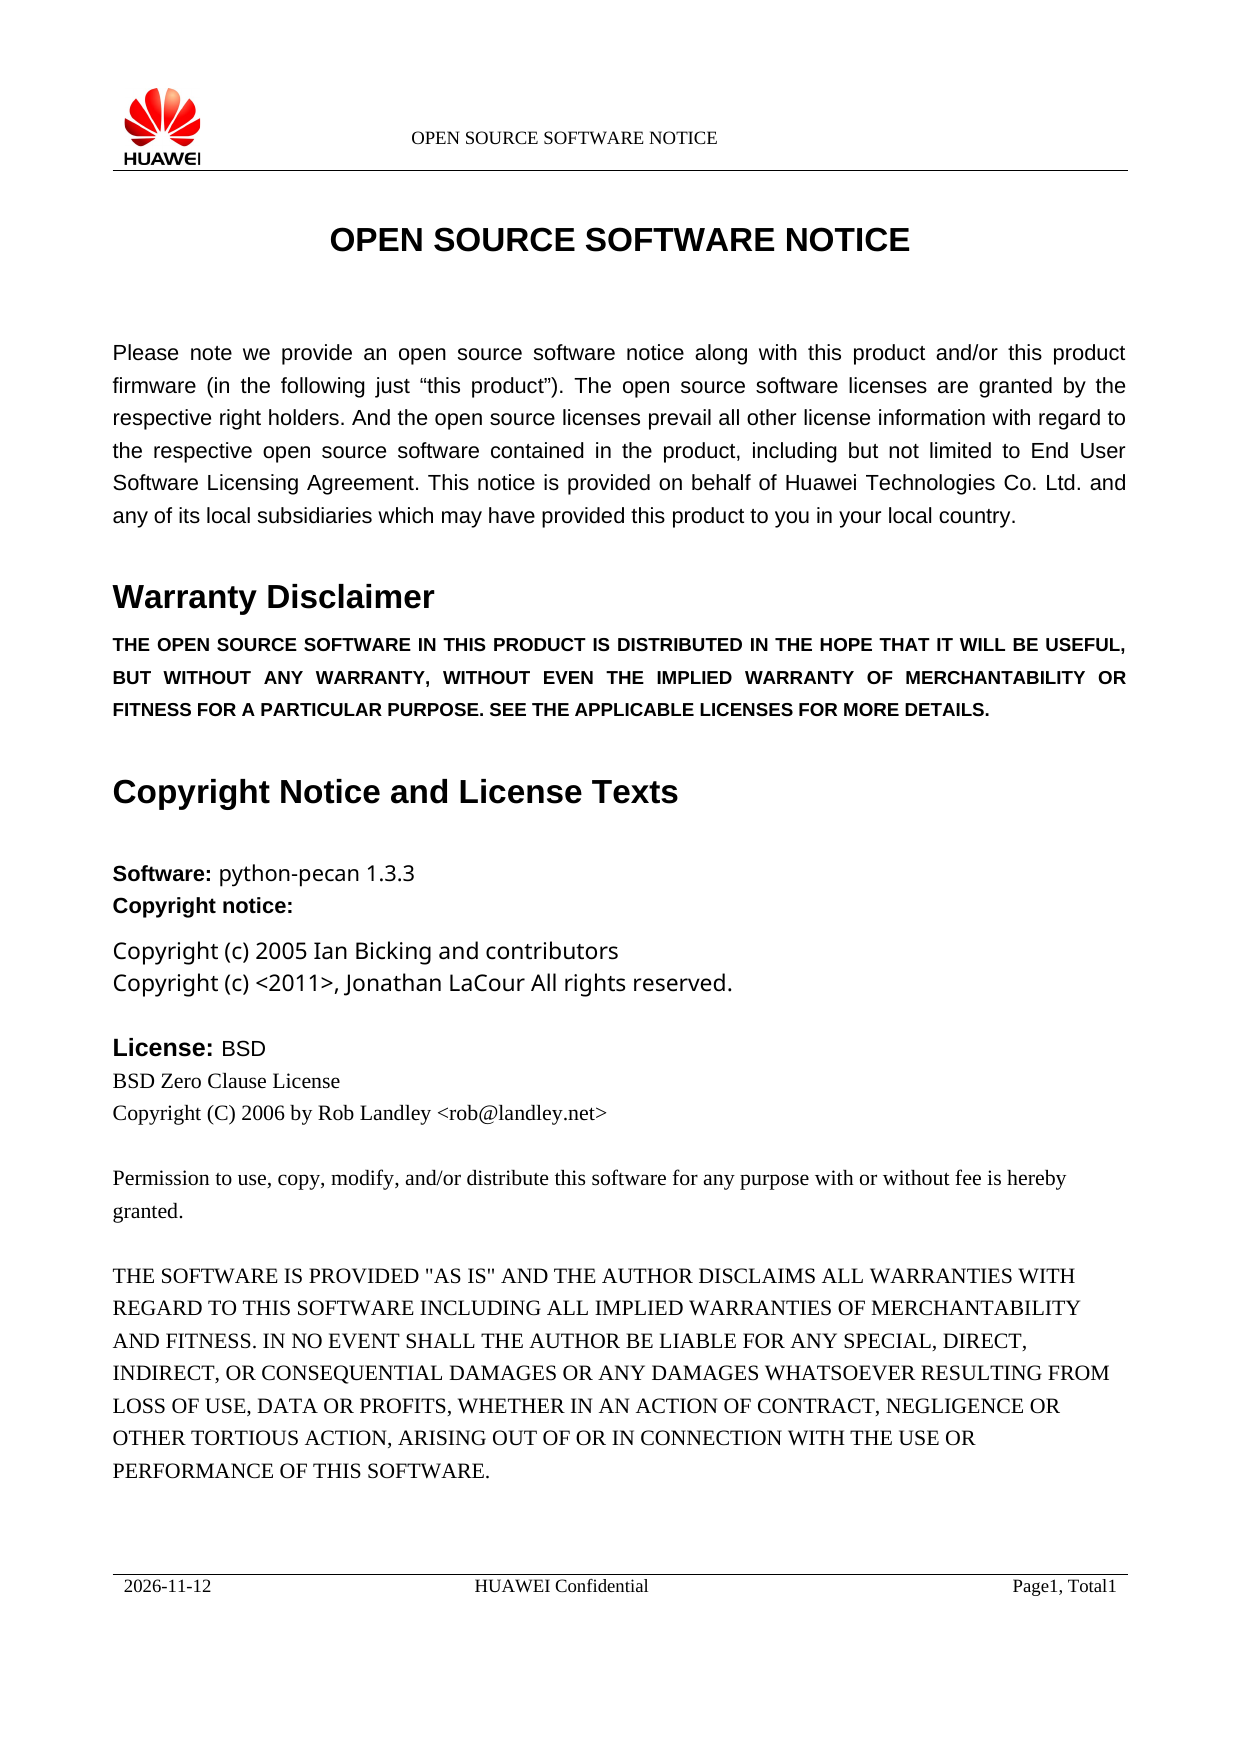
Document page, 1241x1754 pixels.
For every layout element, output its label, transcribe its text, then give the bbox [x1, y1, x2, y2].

text Copyright (c) 2005 Ian Bicking and contributors Copyright (c) <2011>, Jonathan LaCour All rights reserved. [112, 934, 1128, 1031]
text Please note we provide an open source software notice along with this product and/or this product firmware (in the following just “this product”). The open source software licenses are granted by the respective right holders. And the open source licenses prevail all other license information with regard to the respective open source software contained in the product, including but not limited to End User Software Licensing Agreement. This notice is provided on behalf of Huawei Technologies Co. Ltd. and any of its local subsidiaries which may have provided this product to you in your local country. [112, 336, 1128, 531]
text Copyright Notice and License Texts [112, 759, 1128, 824]
picture [124, 88, 201, 165]
text BSD Zero Clause License Copyright (C) 2006 by Rob Landley <rob@landley.net> Permission to use, copy, modify, and/or distribute this software for any purpose with or without fee is hereby granted. THE SOFTWARE IS PROVIDED "AS IS" AND THE AUTHOR DISCLAIMS ALL WARRANTIES WITH REGARD TO THIS SOFTWARE INCLUDING ALL IMPLIED WARRANTIES OF MERCHANTABILITY AND FITNESS. IN NO EVENT SHALL THE AUTHOR BE LIABLE FOR ANY SPECIAL, DIRECT, INDIRECT, OR CONSEQUENTIAL DAMAGES OR ANY DAMAGES WHATSOEVER RESULTING FROM LOSS OF USE, DATA OR PROFITS, WHETHER IN AN ACTION OF CONTRACT, NEGLIGENCE OR OTHER TORTIOUS ACTION, ARISING OUT OF OR IN CONNECTION WITH THE USE OR PERFORMANCE OF THIS SOFTWARE. [112, 1064, 1128, 1486]
text Warranty Disclaimer [112, 564, 1128, 629]
text The open source software in this product is distributed in the hope that it will be useful, but WITHOUT ANY WARRANTY, without even the implied warranty of MERCHANTABILITY or FITNESS FOR A PARTICULAR PURPOSE. See the applicable licenses for more details. [112, 629, 1128, 726]
text License: BSD [112, 1031, 1128, 1064]
text OPEN SOURCE SOFTWARE NOTICE [112, 206, 1128, 271]
text Copyright notice: [112, 889, 1128, 921]
title Software: python-pecan 1.3.3 [112, 856, 1128, 889]
